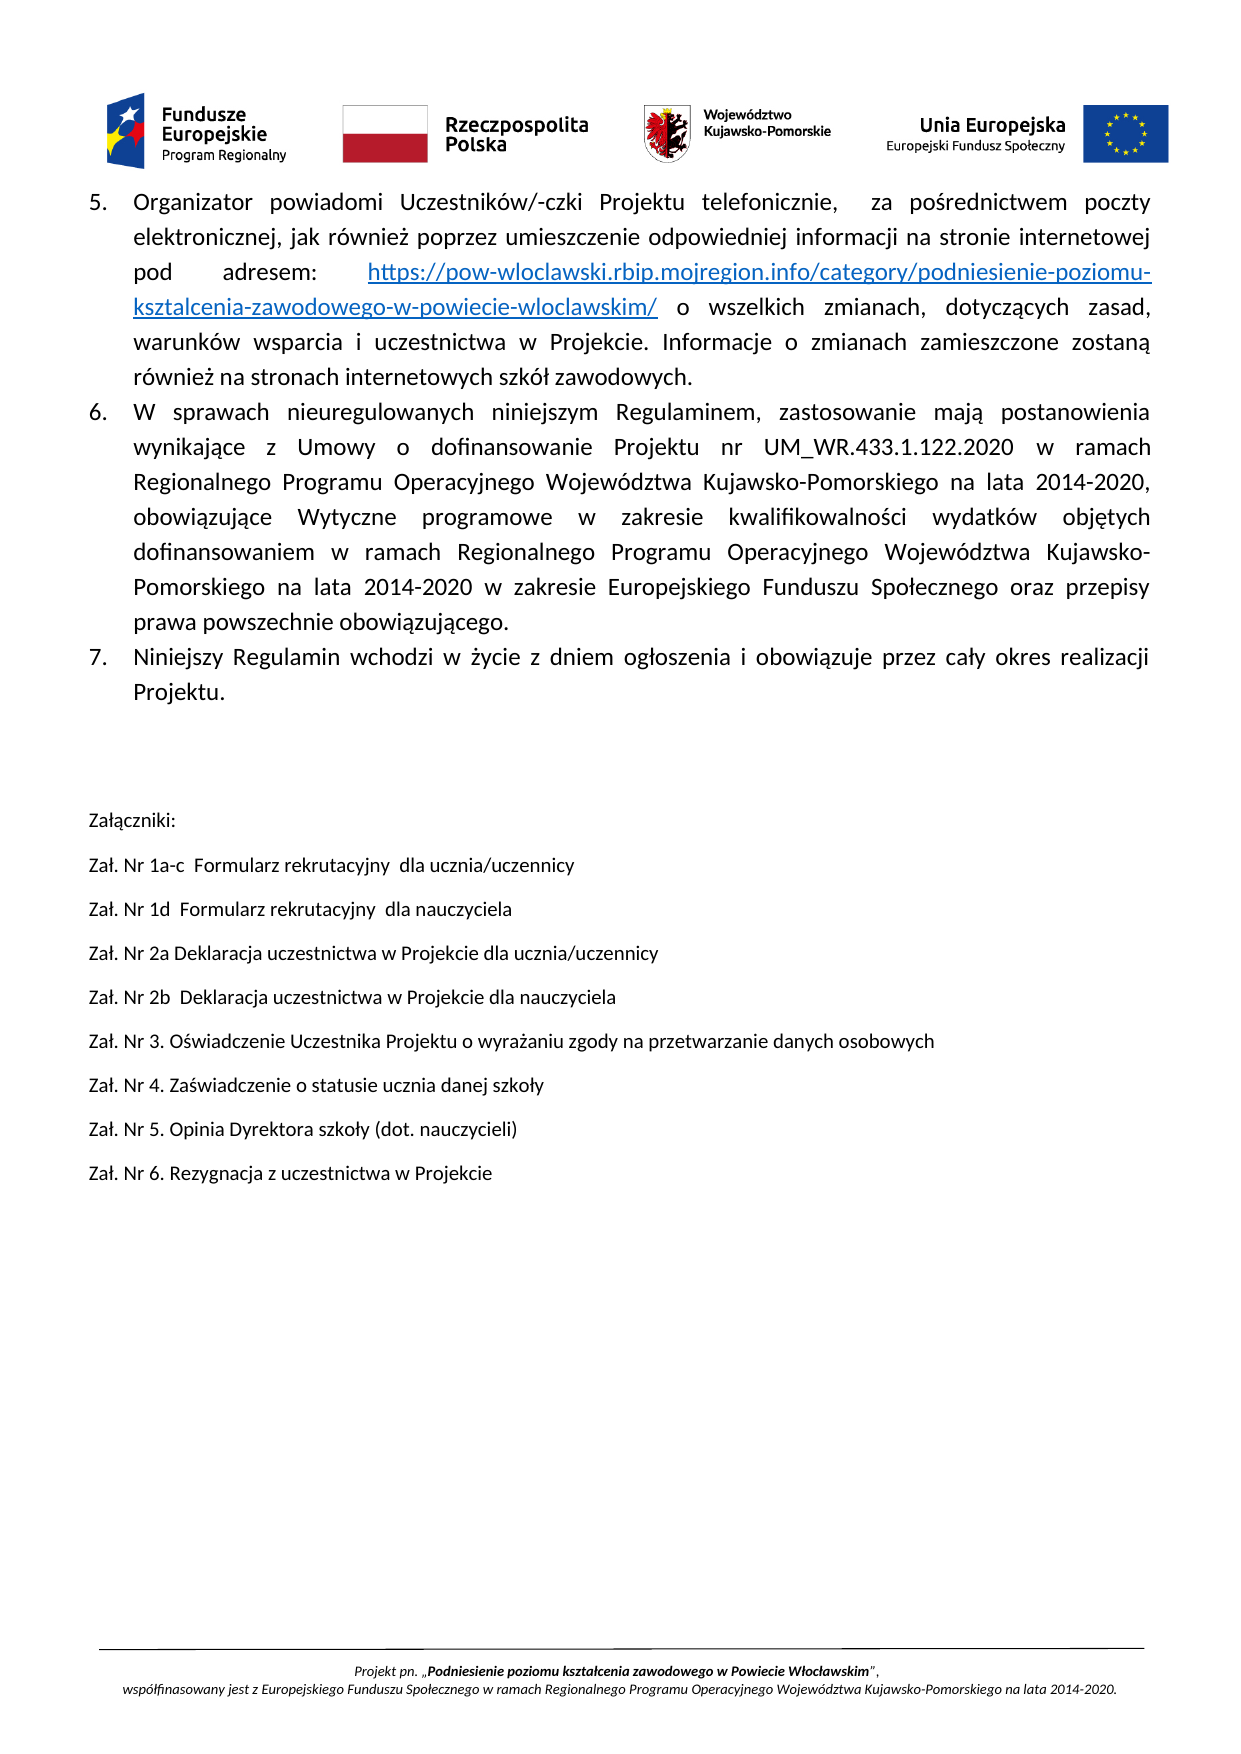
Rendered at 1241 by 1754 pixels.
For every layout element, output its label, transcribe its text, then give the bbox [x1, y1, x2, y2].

text Zał. Nr 2a Deklaracja uczestnictwa w Projekcie dla ucznia/uczennicy [89, 940, 1152, 965]
list Niniejszy Regulamin wchodzi w życie z dniem ogłoszenia i obowiązuje przez cały okres realizacji Projektu. [89, 641, 1152, 707]
text Zał. Nr 6. Rezygnacja z uczestnictwa w Projekcie [89, 1160, 1152, 1186]
text Załączniki: [89, 808, 1152, 833]
text Zał. Nr 5. Opinia Dyrektora szkoły (dot. nauczycieli) [89, 1116, 1152, 1142]
picture [88, 73, 1187, 187]
text Zał. Nr 3. Oświadczenie Uczestnika Projektu o wyrażaniu zgody na przetwarzanie danych osobowych [89, 1028, 1152, 1053]
text Zał. Nr 1d Formularz rekrutacyjny dla nauczyciela [89, 896, 1152, 921]
list W sprawach nieuregulowanych niniejszym Regulaminem, zastosowanie mają postanowienia wynikające z Umowy o dofinansowanie Projektu nr UM_WR.433.1.122.2020 w ramach Regionalnego Programu Operacyjnego Województwa Kujawsko-Pomorskiego na lata 2014-2020, obowiązujące Wytyczne programowe w zakresie kwalifikowalności wydatków objętych dofinansowaniem w ramach Regionalnego Programu Operacyjnego Województwa Kujawsko-Pomorskiego na lata 2014-2020 w zakresie Europejskiego Funduszu Społecznego oraz przepisy prawa powszechnie obowiązującego. [89, 396, 1152, 637]
text Zał. Nr 4. Zaświadczenie o statusie ucznia danej szkoły [89, 1072, 1152, 1097]
list Organizator powiadomi Uczestników/-czki Projektu telefonicznie, za pośrednictwem poczty elektronicznej, jak również poprzez umieszczenie odpowiedniej informacji na stronie internetowej pod adresem: https://pow-wloclawski.rbip.mojregion.info/category/podniesienie-poziomu-ksztalcenia-zawodowego-w-powiecie-wloclawskim/ o wszelkich zmianach, dotyczących zasad, warunków wsparcia i uczestnictwa w Projekcie. Informacje o zmianach zamieszczone zostaną również na stronach internetowych szkół zawodowych. [89, 187, 1152, 392]
text Zał. Nr 1a-c Formularz rekrutacyjny dla ucznia/uczennicy [89, 852, 1152, 877]
text Zał. Nr 2b Deklaracja uczestnictwa w Projekcie dla nauczyciela [89, 984, 1152, 1009]
